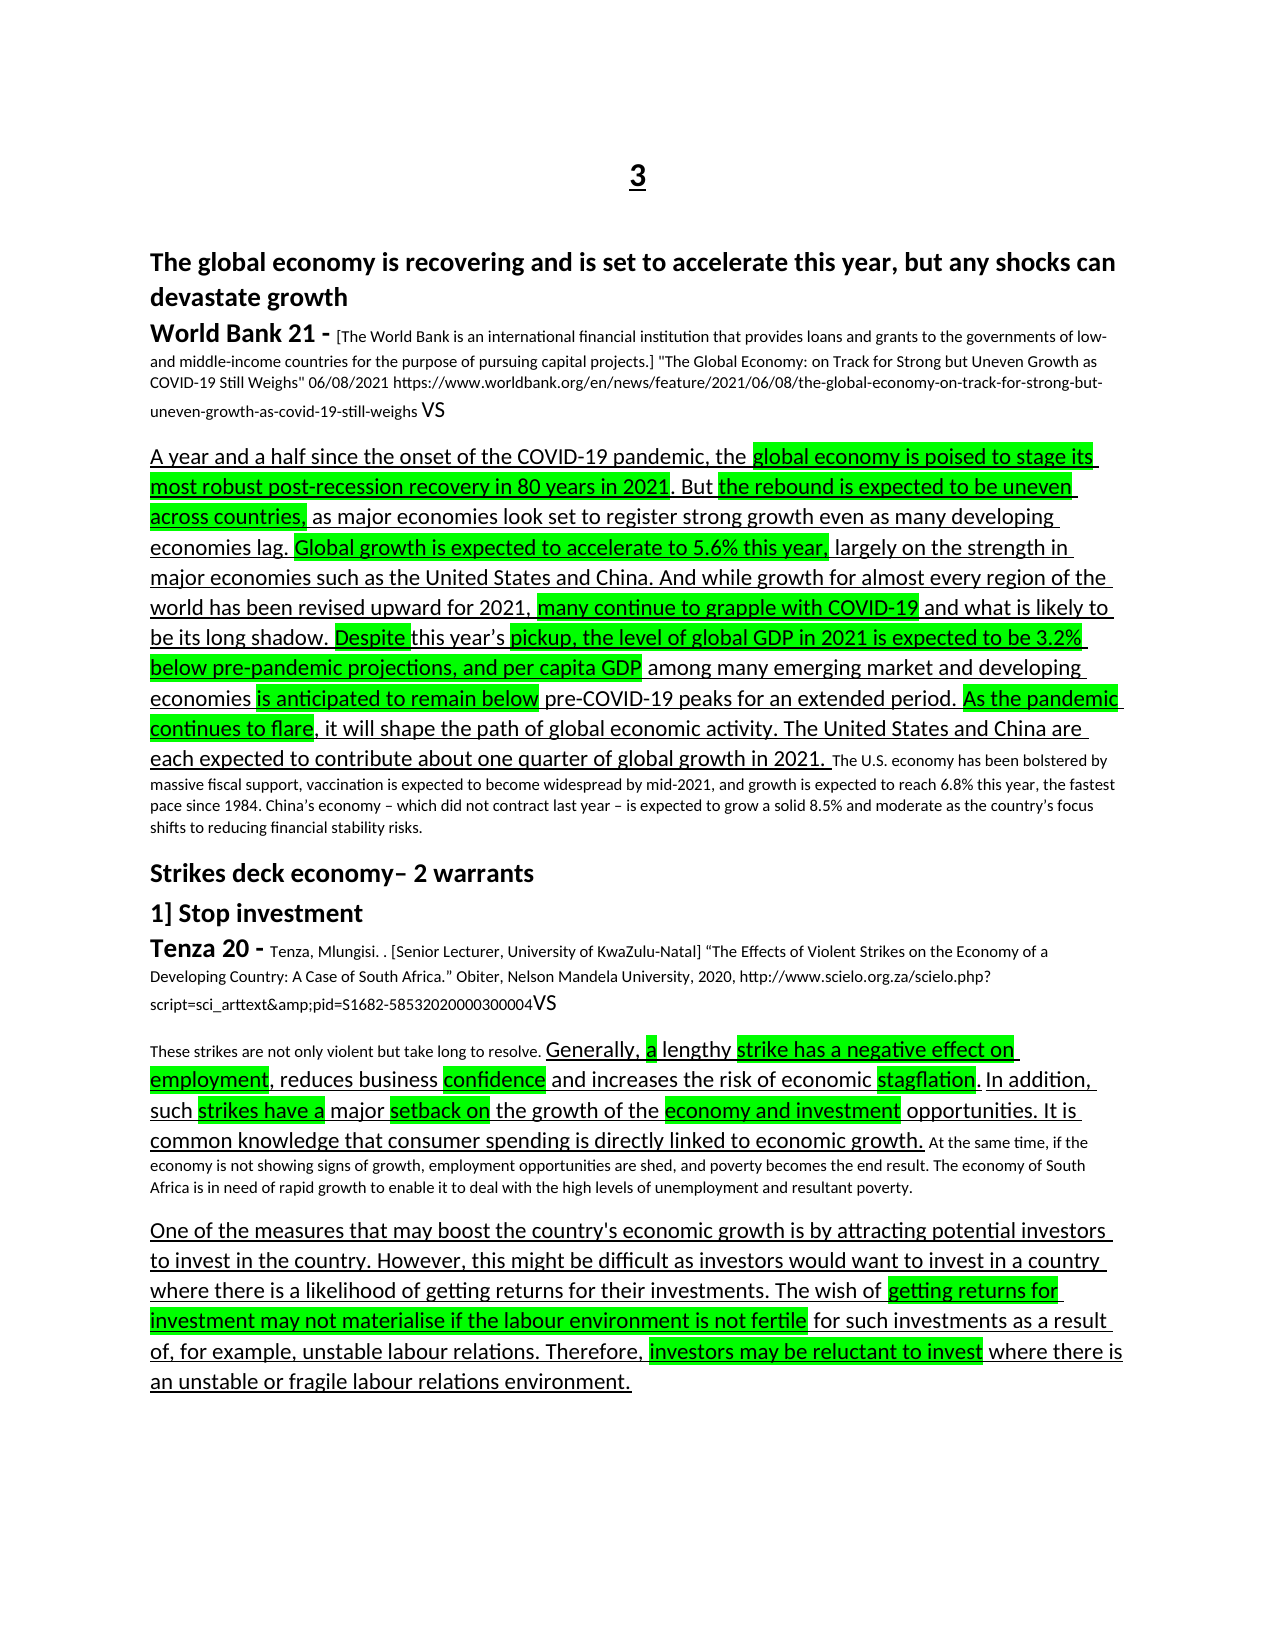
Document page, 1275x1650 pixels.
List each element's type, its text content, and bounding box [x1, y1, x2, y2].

subtitle 3 [150, 154, 1125, 195]
text These strikes are not only violent but take long to resolve. Generally, a lengthy strike has a negative effect on employment, reduces business confidence and increases the risk of economic stagflation. In addition, such strikes have a major setback on the growth of the economy and investment opportunities. It is common knowledge that consumer spending is directly linked to economic growth. At the same time, if the economy is not showing signs of growth, employment opportunities are shed, and poverty becomes the end result. The economy of South Africa is in need of rapid growth to enable it to deal with the high levels of unemployment and resultant poverty. [150, 1035, 1125, 1198]
text World Bank 21 - [The World Bank is an international financial institution that provides loans and grants to the governments of low- and middle-income countries for the purpose of pursuing capital projects.] "The Global Economy: on Track for Strong but Uneven Growth as COVID-19 Still Weighs" 06/08/2021 https://www.worldbank.org/en/news/feature/2021/06/08/the-global-economy-on-track-for-strong-but-uneven-growth-as-covid-19-still-weighs VS [150, 316, 1125, 423]
text One of the measures that may boost the country's economic growth is by attracting potential investors to invest in the country. However, this might be difficult as investors would want to invest in a country where there is a likelihood of getting returns for their investments. The wish of getting returns for investment may not materialise if the labour environment is not fertile for such investments as a result of, for example, unstable labour relations. Therefore, investors may be reluctant to invest where there is an unstable or fragile labour relations environment. [150, 1216, 1125, 1395]
text A year and a half since the onset of the COVID-19 pandemic, the global economy is poised to stage its most robust post-recession recovery in 80 years in 2021. But the rebound is expected to be uneven across countries, as major economies look set to register strong growth even as many developing economies lag. Global growth is expected to accelerate to 5.6% this year, largely on the strength in major economies such as the United States and China. And while growth for almost every region of the world has been revised upward for 2021, many continue to grapple with COVID-19 and what is likely to be its long shadow. Despite this year’s pickup, the level of global GDP in 2021 is expected to be 3.2% below pre-pandemic projections, and per capita GDP among many emerging market and developing economies is anticipated to remain below pre-COVID-19 peaks for an extended period. As the pandemic continues to flare, it will shape the path of global economic activity. The United States and China are each expected to contribute about one quarter of global growth in 2021. The U.S. economy has been bolstered by massive fiscal support, vaccination is expected to become widespread by mid-2021, and growth is expected to reach 6.8% this year, the fastest pace since 1984. China’s economy – which did not contract last year – is expected to grow a solid 8.5% and moderate as the country’s focus shifts to reducing financial stability risks. [150, 442, 1125, 838]
subtitle 1] Stop investment [150, 896, 1125, 929]
subtitle Strikes deck economy– 2 warrants [150, 856, 1125, 889]
subtitle The global economy is recovering and is set to accelerate this year, but any shocks can devastate growth [150, 245, 1125, 314]
text Tenza 20 - Tenza, Mlungisi. . [Senior Lecturer, University of KwaZulu-Natal] “The Effects of Violent Strikes on the Economy of a Developing Country: A Case of South Africa.” Obiter, Nelson Mandela University, 2020, http://www.scielo.org.za/scielo.php?script=sci_arttext&amp;pid=S1682-58532020000300004VS [150, 931, 1125, 1017]
